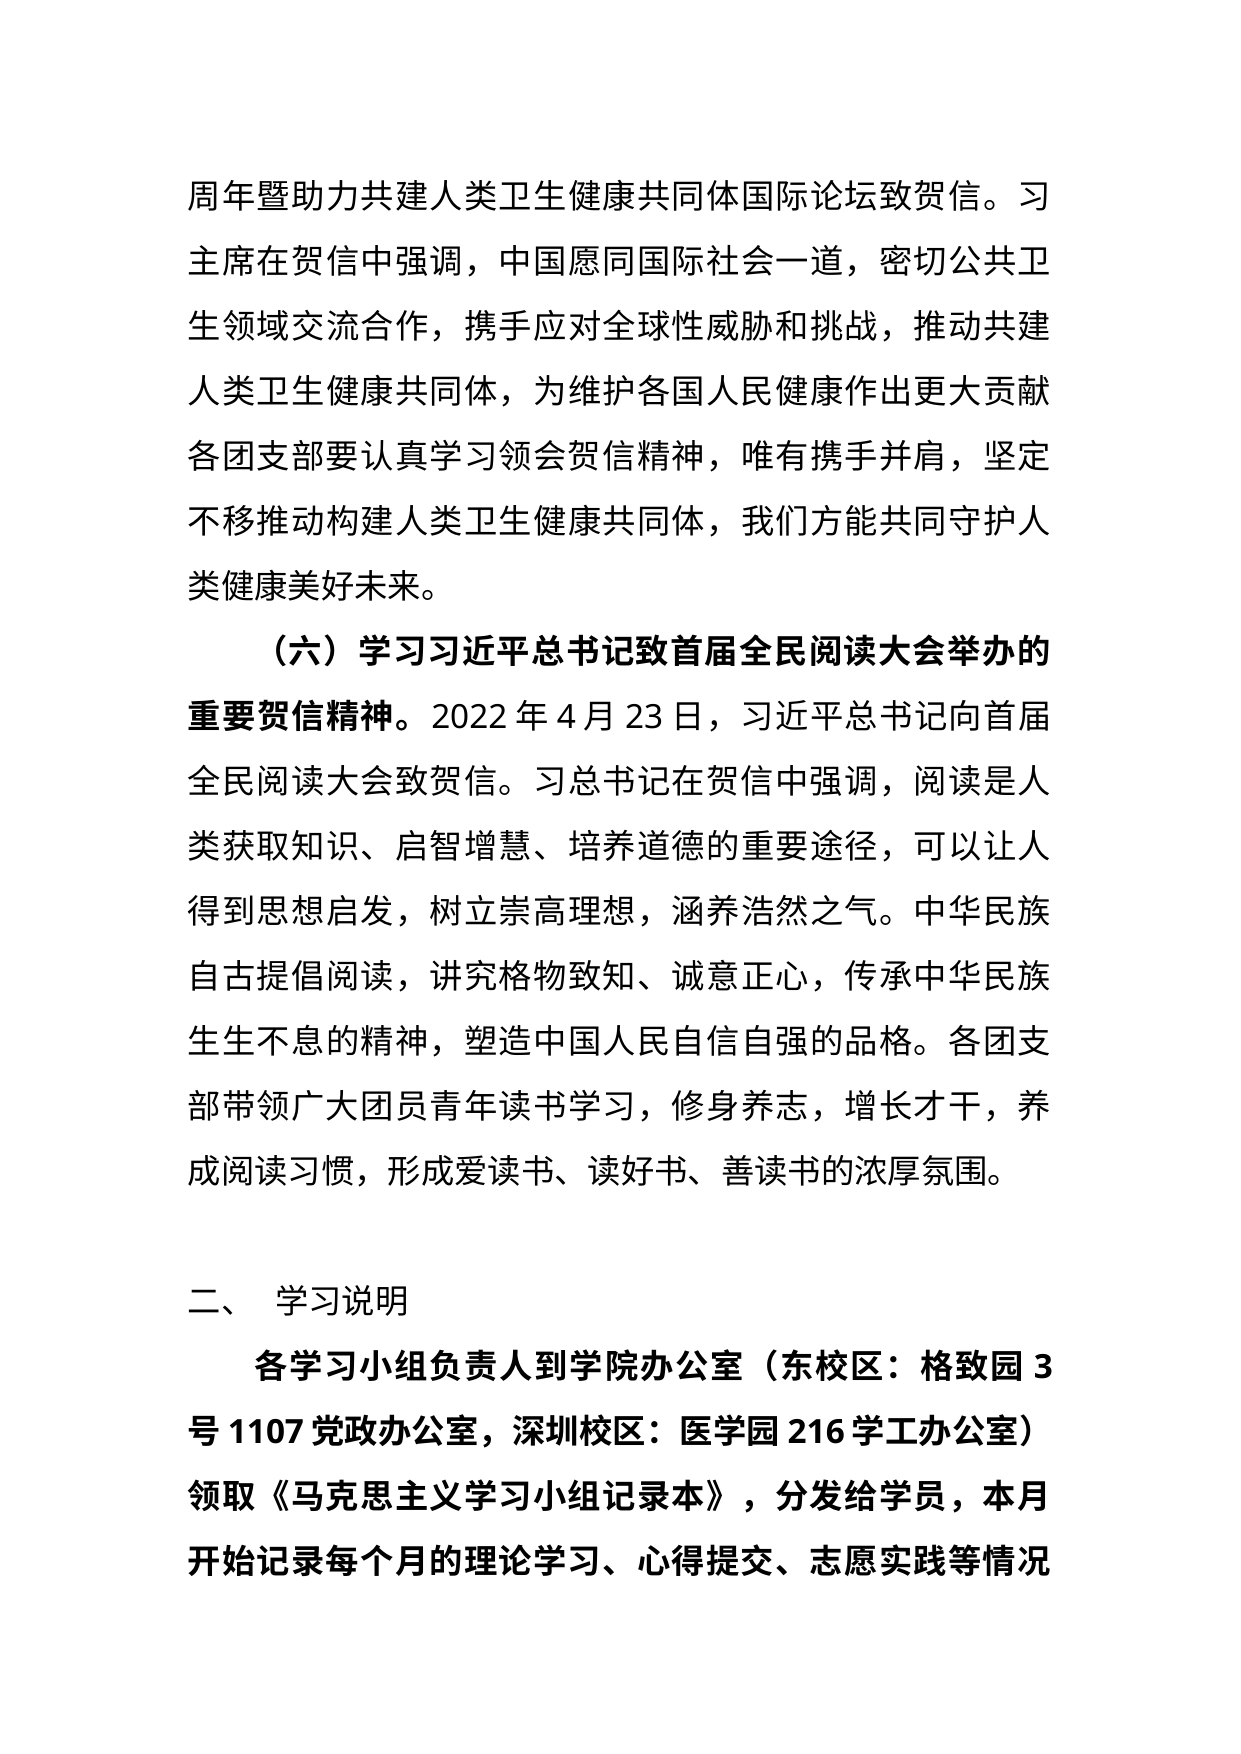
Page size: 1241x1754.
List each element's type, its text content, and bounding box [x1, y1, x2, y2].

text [187, 1332, 1053, 1592]
text （六）学习习近平总书记致首届全民阅读大会举办的重要贺信精神。2022年4月23日，习近平总书记向首届全民阅读大会致贺信。习总书记在贺信中强调，阅读是人类获取知识、启智增慧、培养道德的重要途径，可以让人得到思想启发，树立崇高理想，涵养浩然之气。中华民族自古提倡阅读，讲究格物致知、诚意正心，传承中华民族生生不息的精神，塑造中国人民自信自强的品格。各团支部带领广大团员青年读书学习，修身养志，增长才干，养成阅读习惯，形成爱读书、读好书、善读书的浓厚氛围。 [187, 617, 1053, 1202]
list 学习说明 [187, 1267, 1053, 1332]
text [187, 162, 1053, 617]
